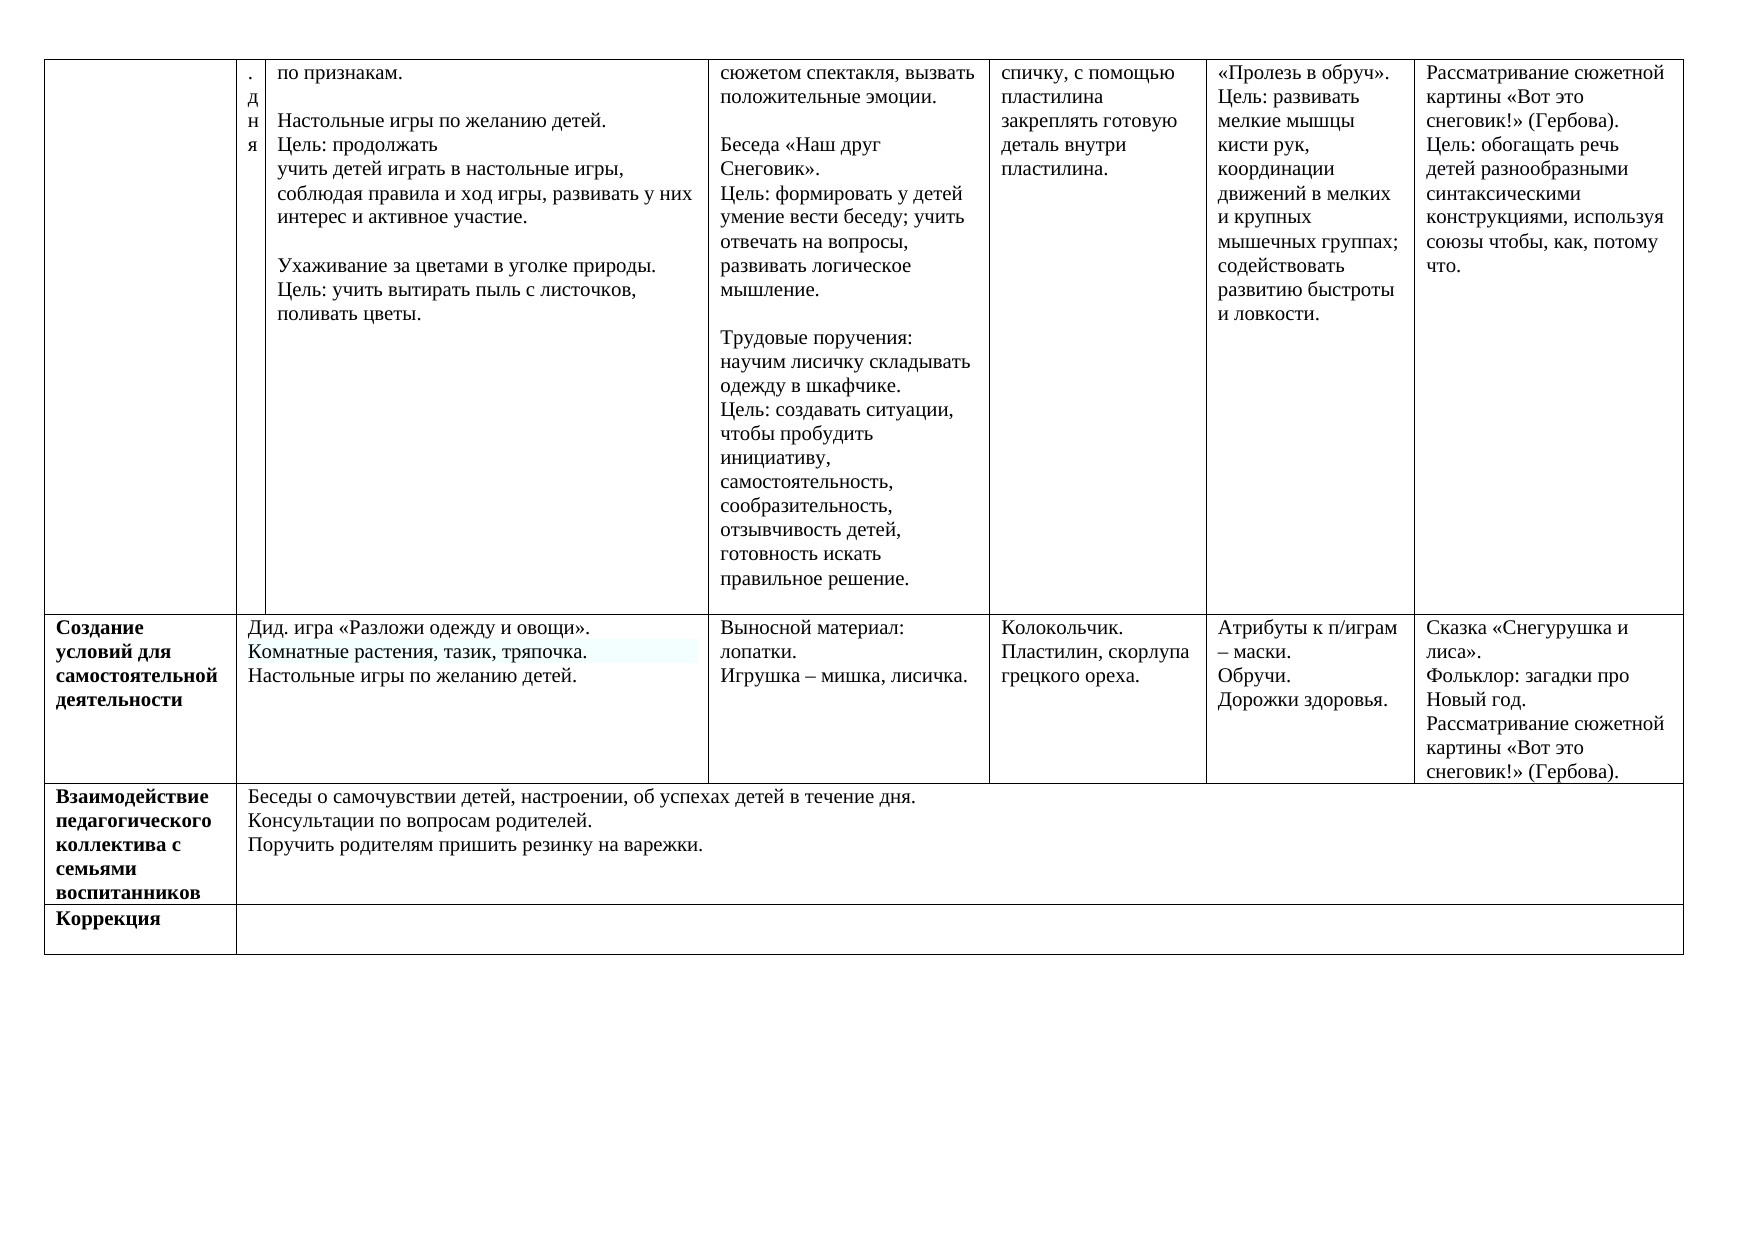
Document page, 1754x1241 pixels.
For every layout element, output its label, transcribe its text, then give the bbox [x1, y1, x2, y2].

table_cell Сказка «Снегурушка и лиса». Фольклор: загадки про Новый год. Рассматривание сюжетной картины «Вот это снеговик!» (Гербова). [1415, 615, 1683, 783]
table_cell Коррекция [45, 905, 236, 953]
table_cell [1415, 60, 1683, 613]
table_cell Взаимодействие педагогического коллектива с семьями воспитанников [45, 784, 236, 904]
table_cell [1207, 60, 1414, 613]
table_cell Беседы о самочувствии детей, настроении, об успехах детей в течение дня. Консультации по вопросам родителей. Поручить родителям пришить резинку на варежки. [237, 784, 1683, 904]
table_cell 2 пол.дня [237, 60, 265, 613]
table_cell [990, 60, 1206, 613]
table_cell Дид. игра «Разложи одежду и овощи». Комнатные растения, тазик, тряпочка. Настольные игры по желанию детей. [237, 615, 708, 783]
table_cell Атрибуты к п/играм – маски. Обручи. Дорожки здоровья. [1207, 615, 1414, 783]
table_cell Колокольчик. Пластилин, скорлупа грецкого ореха. [990, 615, 1206, 783]
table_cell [266, 60, 708, 613]
table_cell [237, 905, 1683, 953]
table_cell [709, 60, 989, 613]
table_cell Создание условий для самостоятельной деятельности [45, 615, 236, 783]
table_cell Выносной материал: лопатки. Игрушка – мишка, лисичка. [709, 615, 989, 783]
